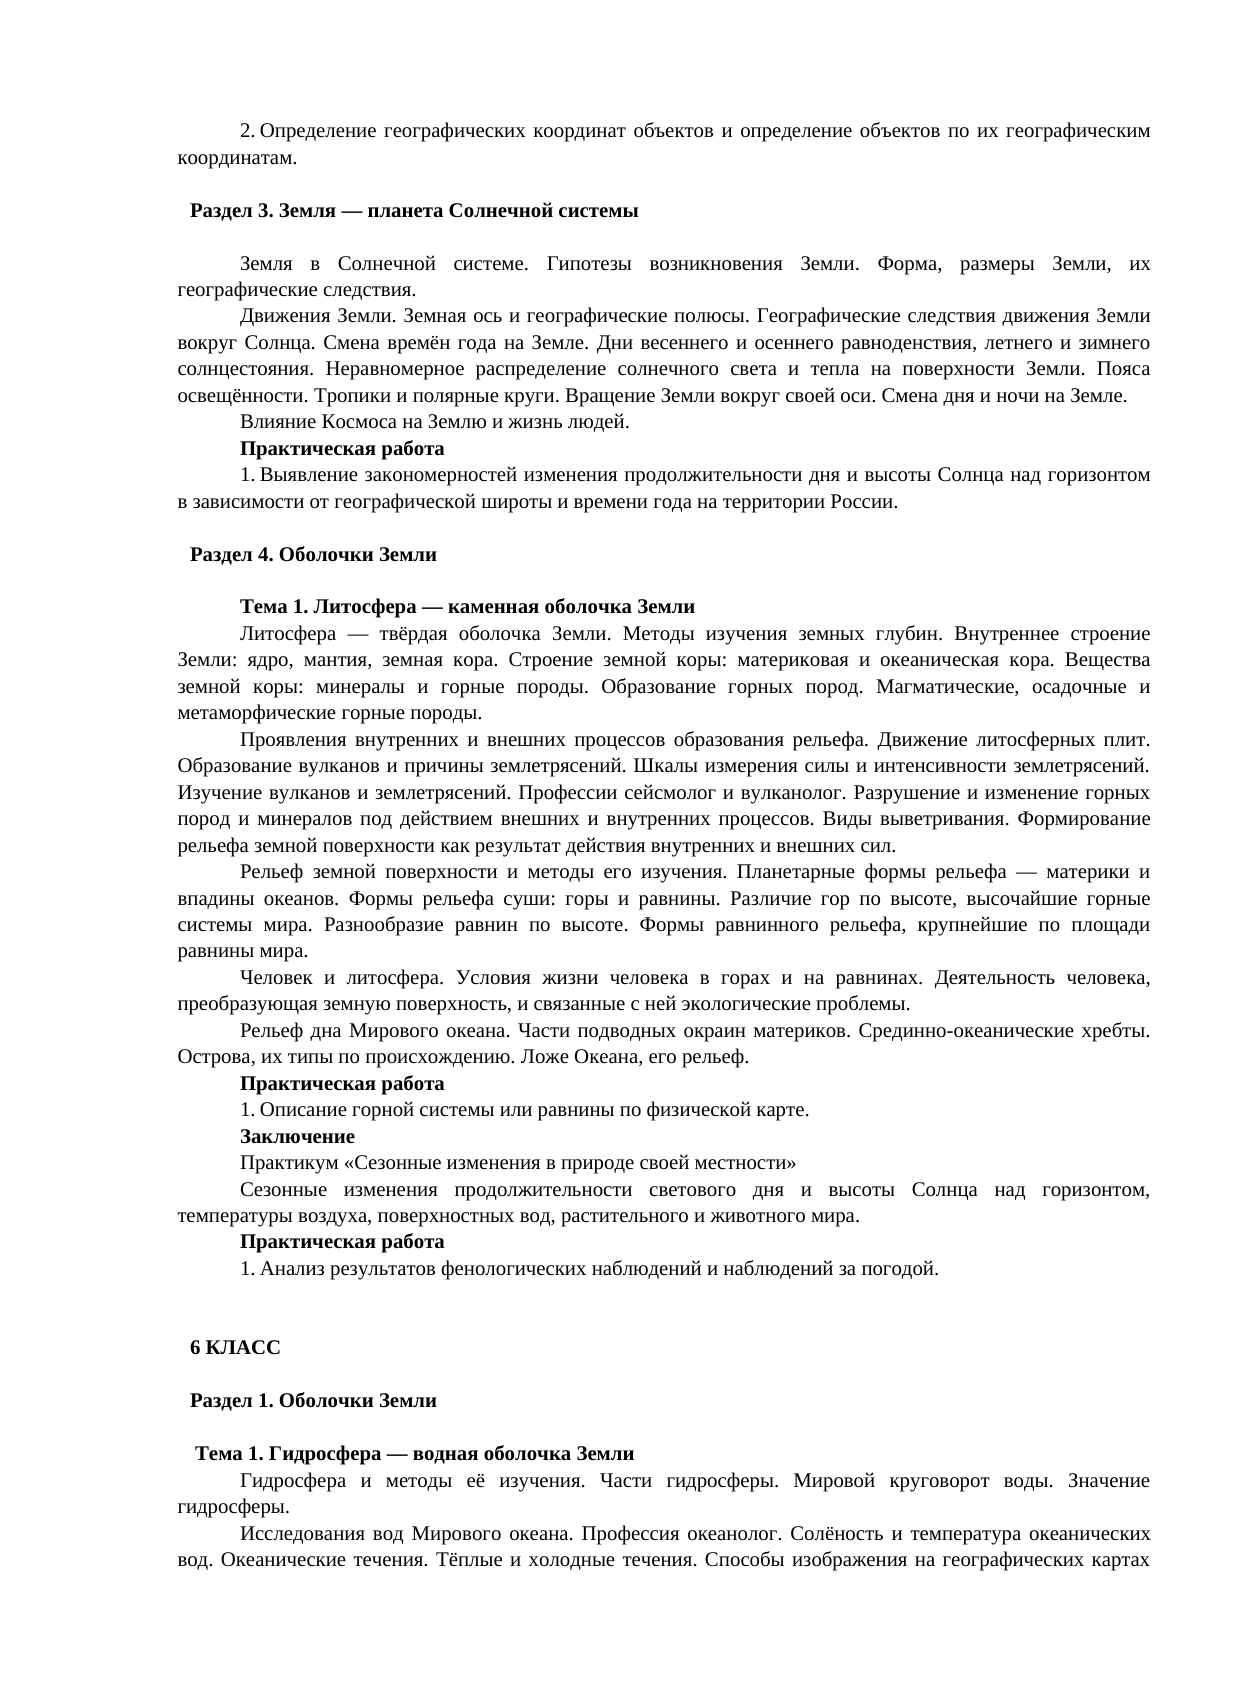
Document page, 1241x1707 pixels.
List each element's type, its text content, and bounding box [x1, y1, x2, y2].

text 1. Выявление закономерностей изменения продолжительности дня и высоты Солнца над горизонтом в зависимости от географической широты и времени года на территории России. [177, 462, 1152, 513]
text Проявления внутренних и внешних процессов образования рельефа. Движение литосферных плит. Образование вулканов и причины землетрясений. Шкалы измерения силы и интенсивности землетрясений. Изучение вулканов и землетрясений. Профессии сейсмолог и вулканолог. Разрушение и изменение горных пород и минералов под действием внешних и внутренних процессов. Виды выветривания. Формирование рельефа земной поверхности как результат действия внутренних и внешних сил. [177, 727, 1152, 857]
text Земля в Солнечной системе. Гипотезы возникновения Земли. Форма, размеры Земли, их географические следствия. [177, 250, 1152, 301]
text Раздел 4. Оболочки Земли [190, 541, 1152, 566]
text Заключение [177, 1123, 1152, 1148]
text Рельеф земной поверхности и методы его изучения. Планетарные формы рельефа — материки и впадины океанов. Формы рельефа суши: горы и равнины. Различие гор по высоте, высочайшие горные системы мира. Разнообразие равнин по высоте. Формы равнинного рельефа, крупнейшие по площади равнины мира. [177, 859, 1152, 962]
text Влияние Космоса на Землю и жизнь людей. [177, 409, 1152, 433]
text Раздел 1. Оболочки Земли [190, 1388, 1152, 1412]
text Практическая работа [177, 1071, 1152, 1095]
text Практикум «Сезонные изменения в природе своей местности» [177, 1150, 1152, 1174]
text 1. Анализ результатов фенологических наблюдений и наблюдений за погодой. [177, 1256, 1152, 1280]
text 1. Описание горной системы или равнины по физической карте. [177, 1097, 1152, 1121]
text Тема 1. Литосфера — каменная оболочка Земли [177, 594, 1152, 618]
text Движения Земли. Земная ось и географические полюсы. Географические следствия движения Земли вокруг Солнца. Смена времён года на Земле. Дни весеннего и осеннего равноденствия, летнего и зимнего солнцестояния. Неравномерное распределение солнечного света и тепла на поверхности Земли. Пояса освещённости. Тропики и полярные круги. Вращение Земли вокруг своей оси. Смена дня и ночи на Земле. [177, 303, 1152, 407]
text Сезонные изменения продолжительности светового дня и высоты Солнца над горизонтом, температуры воздуха, поверхностных вод, растительного и животного мира. [177, 1176, 1152, 1227]
text Рельеф дна Мирового океана. Части подводных окраин материков. Срединно-океанические хребты. Острова, их типы по происхождению. Ложе Океана, его рельеф. [177, 1018, 1152, 1068]
text Литосфера — твёрдая оболочка Земли. Методы изучения земных глубин. Внутреннее строение Земли: ядро, мантия, земная кора. Строение земной коры: материковая и океаническая кора. Вещества земной коры: минералы и горные породы. Образование горных пород. Магматические, осадочные и метаморфические горные породы. [177, 621, 1152, 724]
text 2. Определение географических координат объектов и определение объектов по их географическим координатам. [177, 118, 1152, 169]
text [177, 1520, 1152, 1571]
text Практическая работа [177, 436, 1152, 460]
text Раздел 3. Земля — планета Солнечной системы [190, 197, 1152, 222]
text 6 КЛАСС [190, 1335, 1152, 1359]
text Тема 1. Гидросфера — водная оболочка Земли [190, 1441, 1152, 1465]
text Человек и литосфера. Условия жизни человека в горах и на равнинах. Деятельность человека, преобразующая земную поверхность, и связанные с ней экологические проблемы. [177, 965, 1152, 1015]
text Практическая работа [177, 1229, 1152, 1253]
text Гидросфера и методы её изучения. Части гидросферы. Мировой круговорот воды. Значение гидросферы. [177, 1467, 1152, 1518]
